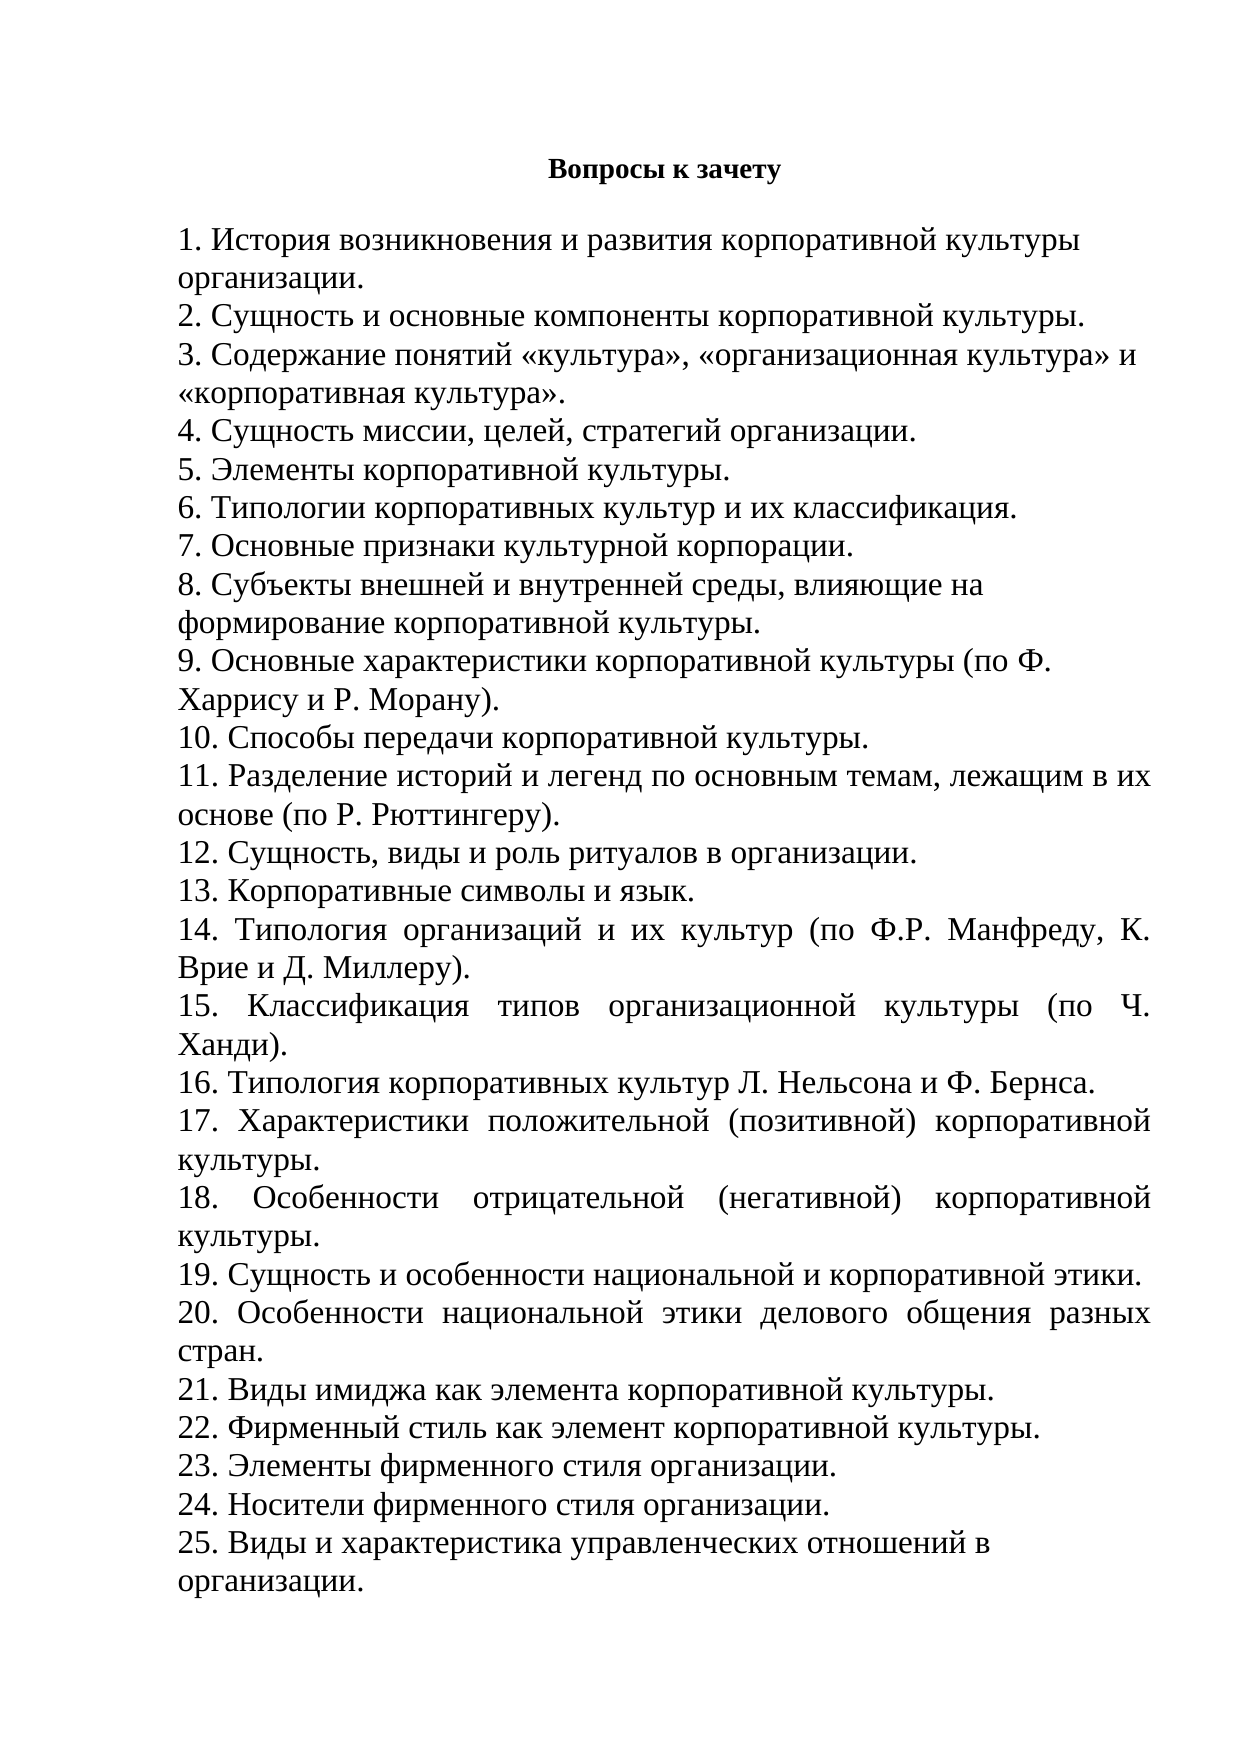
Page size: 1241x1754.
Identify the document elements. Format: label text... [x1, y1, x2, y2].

text 8. Субъекты внешней и внутренней среды, влияющие на формирование корпоративной культуры. [177, 564, 1152, 640]
text 12. Сущность, виды и роль ритуалов в организации. [177, 832, 1152, 870]
text Вопросы к зачету [177, 152, 1152, 185]
text 19. Сущность и особенности национальной и корпоративной этики. [177, 1254, 1152, 1292]
text 7. Основные признаки культурной корпорации. [177, 525, 1152, 564]
text 16. Типология корпоративных культур Л. Нельсона и Ф. Бернса. [177, 1062, 1152, 1100]
text 22. Фирменный стиль как элемент корпоративной культуры. [177, 1407, 1152, 1445]
text 2. Сущность и основные компоненты корпоративной культуры. [177, 295, 1152, 334]
text 5. Элементы корпоративной культуры. [177, 449, 1152, 487]
text 10. Способы передачи корпоративной культуры. [177, 717, 1152, 755]
text 17. Характеристики положительной (позитивной) корпоративной культуры. [177, 1100, 1152, 1177]
text 24. Носители фирменного стиля организации. [177, 1484, 1152, 1522]
text 15. Классификация типов организационной культуры (по Ч. Ханди). [177, 985, 1152, 1062]
text 21. Виды имиджа как элемента корпоративной культуры. [177, 1369, 1152, 1407]
text 13. Корпоративные символы и язык. [177, 870, 1152, 909]
text 11. Разделение историй и легенд по основным темам, лежащим в их основе (по Р. Рюттингеру). [177, 755, 1152, 832]
text 23. Элементы фирменного стиля организации. [177, 1445, 1152, 1484]
text 18. Особенности отрицательной (негативной) корпоративной культуры. [177, 1177, 1152, 1254]
text 14. Типология организаций и их культур (по Ф.Р. Манфреду, К. Врие и Д. Миллеру). [177, 909, 1152, 985]
text 1. История возникновения и развития корпоративной культуры организации. [177, 219, 1152, 295]
text 6. Типологии корпоративных культур и их классификация. [177, 487, 1152, 525]
text 3. Содержание понятий «культура», «организационная культура» и «корпоративная культура». [177, 334, 1152, 410]
text 25. Виды и характеристика управленческих отношений в организации. [177, 1522, 1152, 1599]
text 4. Сущность миссии, целей, стратегий организации. [177, 410, 1152, 449]
text 9. Основные характеристики корпоративной культуры (по Ф. Харрису и Р. Морану). [177, 640, 1152, 717]
text 20. Особенности национальной этики делового общения разных стран. [177, 1292, 1152, 1369]
